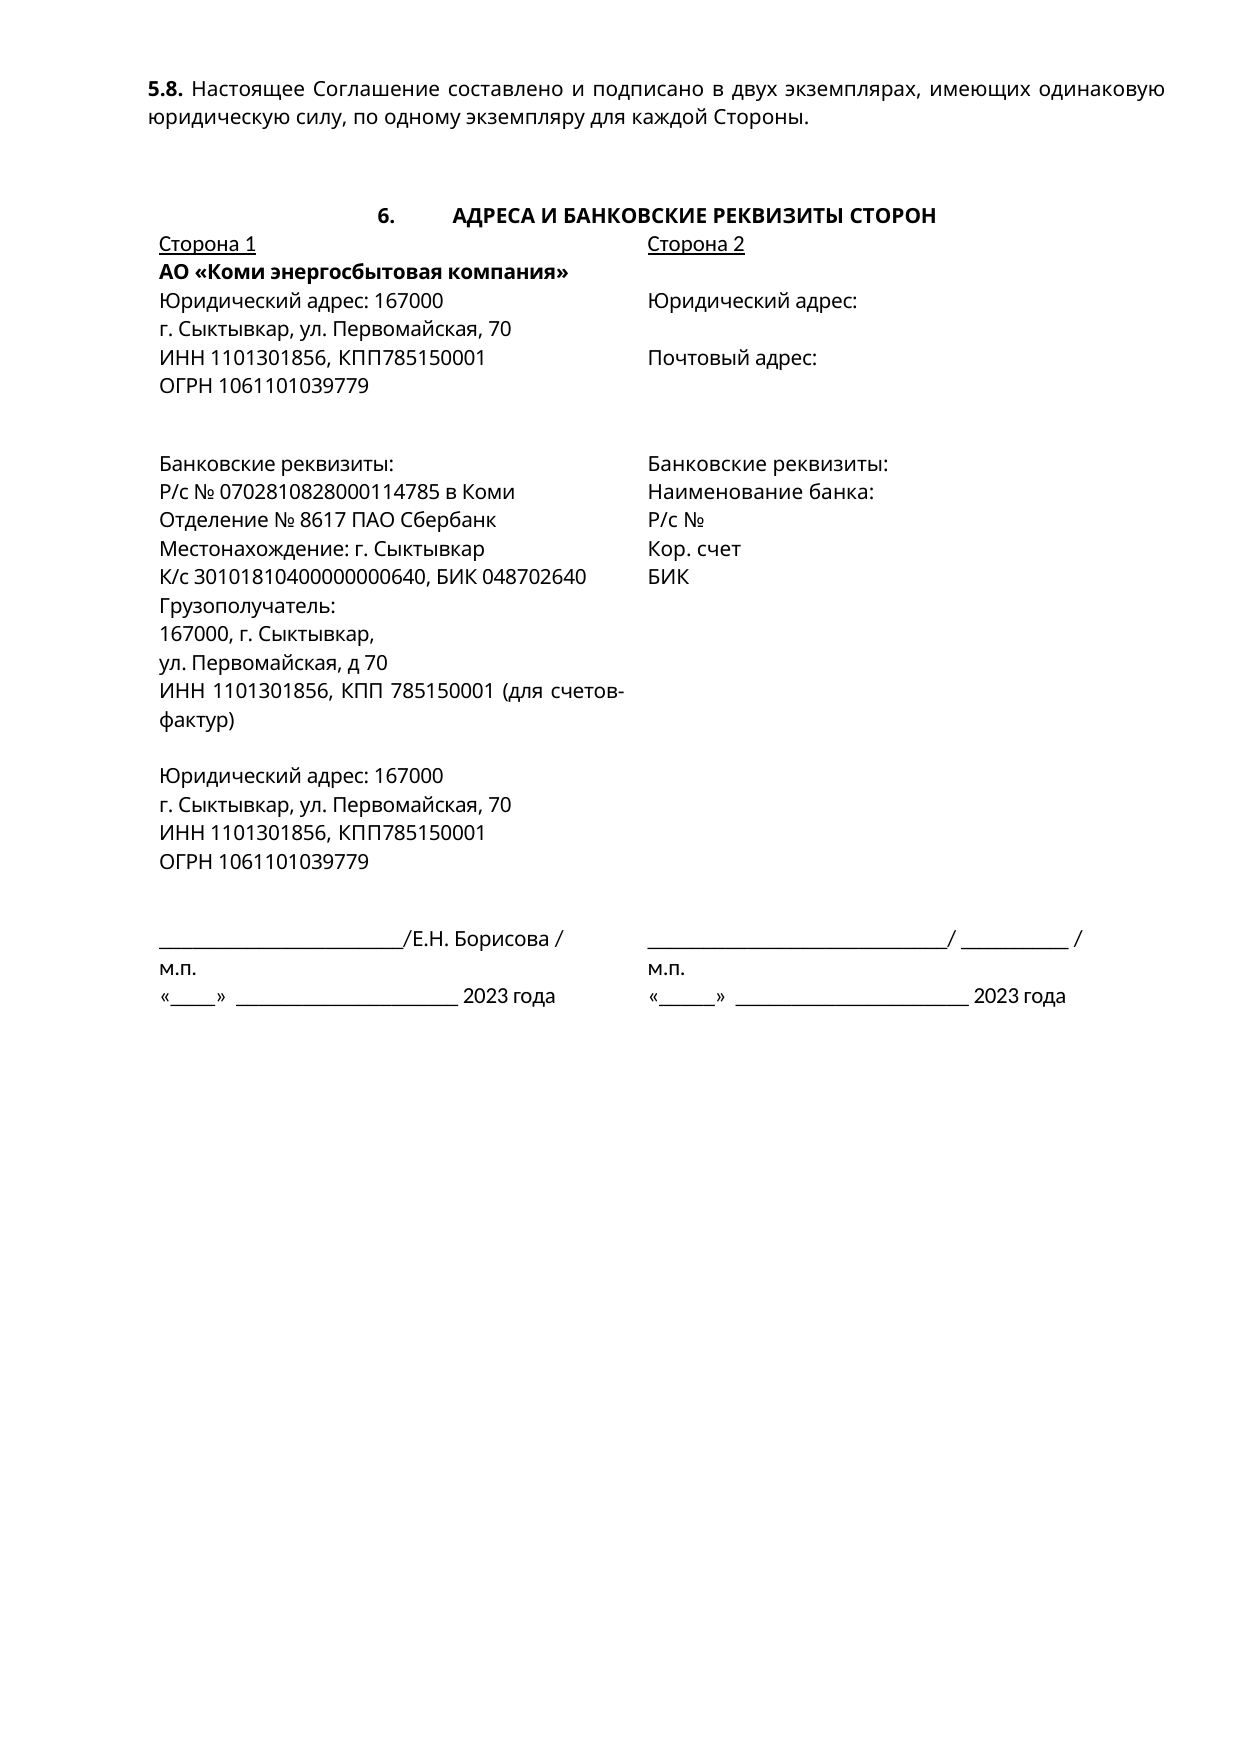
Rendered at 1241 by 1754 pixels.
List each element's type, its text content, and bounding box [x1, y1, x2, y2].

text 5.8. Настоящее Соглашение составлено и подписано в двух экземплярах, имеющих одинаковую юридическую силу, по одному экземпляру для каждой Стороны. [148, 74, 1167, 131]
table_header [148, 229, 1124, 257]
list АДРЕСА И БАНКОВСКИЕ РЕКВИЗИТЫ СТОРОН [148, 201, 1167, 229]
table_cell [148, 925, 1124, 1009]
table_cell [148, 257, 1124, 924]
